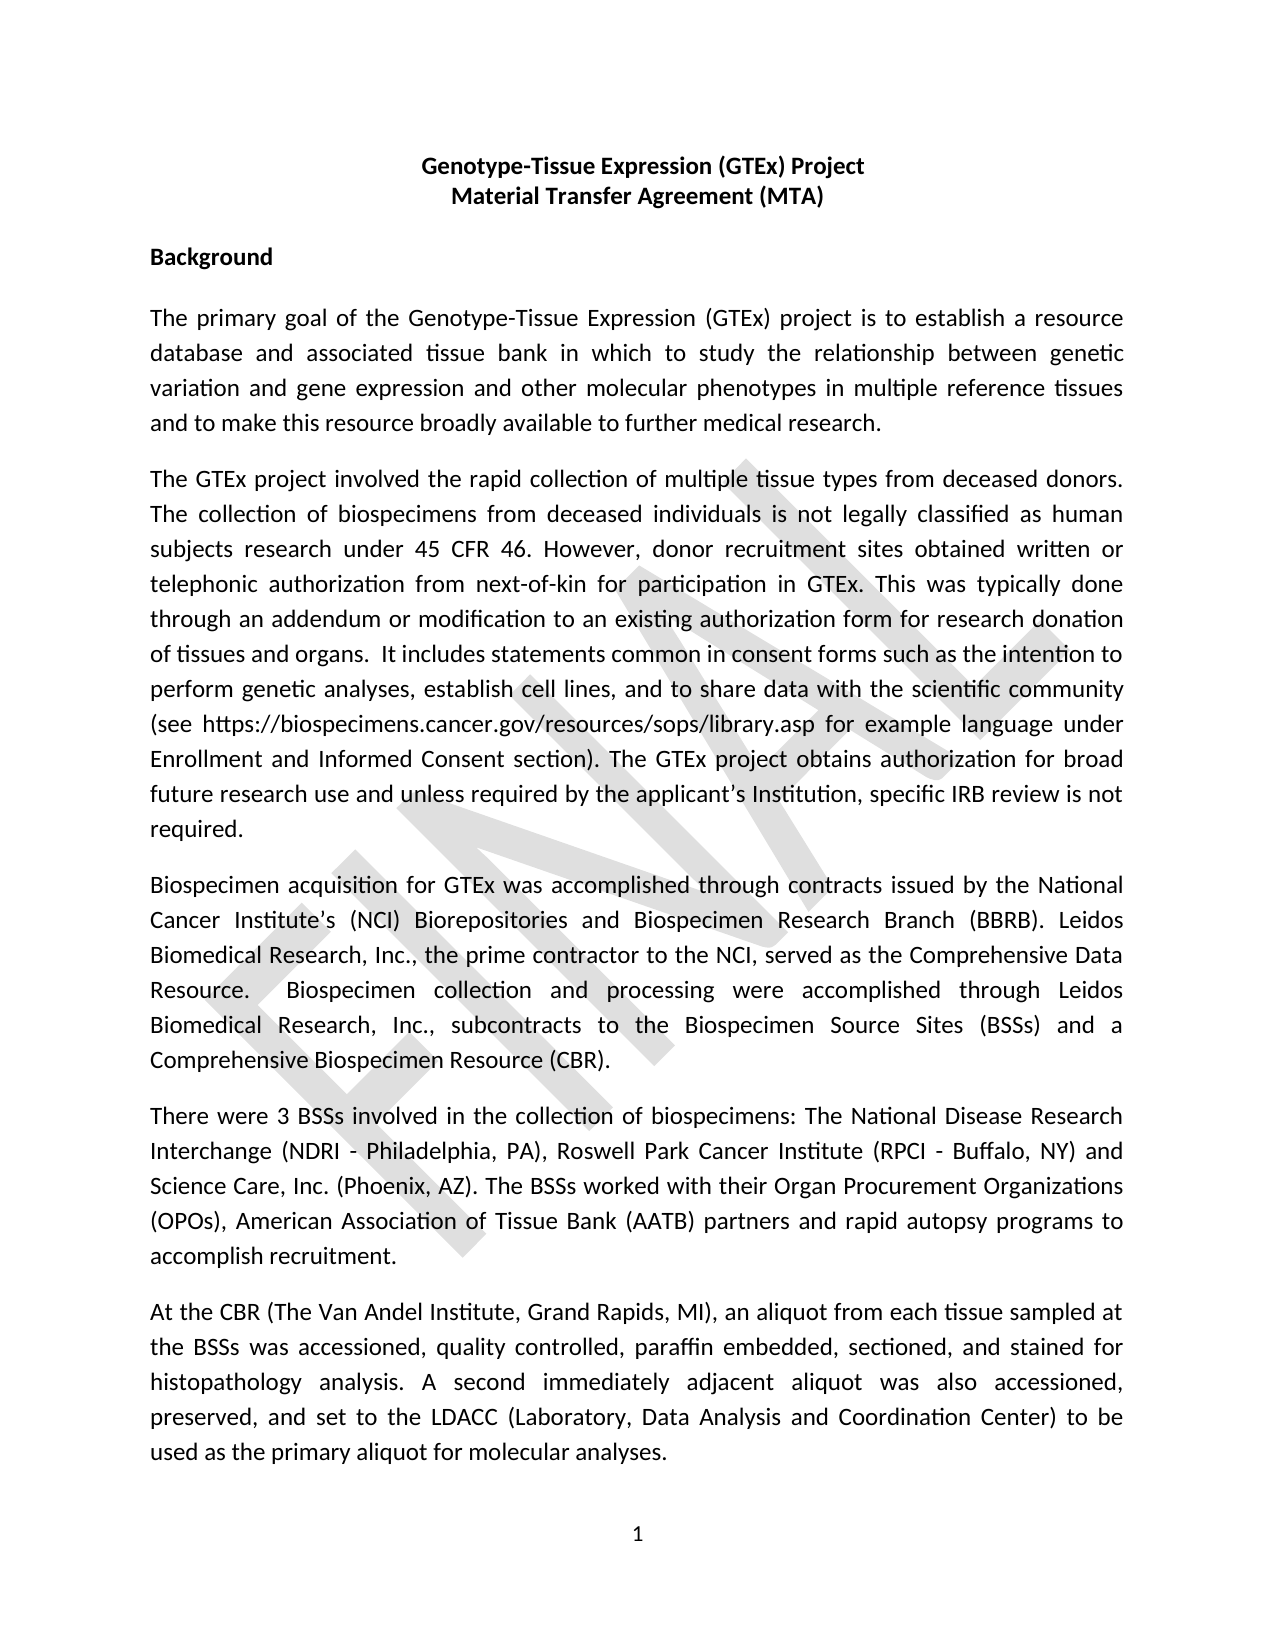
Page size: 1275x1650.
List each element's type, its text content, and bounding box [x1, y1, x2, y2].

text Biospecimen acquisition for GTEx was accomplished through contracts issued by the National Cancer Institute’s (NCI) Biorepositories and Biospecimen Research Branch (BBRB). Leidos Biomedical Research, Inc., the prime contractor to the NCI, served as the Comprehensive Data Resource. Biospecimen collection and processing were accomplished through Leidos Biomedical Research, Inc., subcontracts to the Biospecimen Source Sites (BSSs) and a Comprehensive Biospecimen Resource (CBR). [150, 869, 1125, 1075]
text The primary goal of the Genotype-Tissue Expression (GTEx) project is to establish a resource database and associated tissue bank in which to study the relationship between genetic variation and gene expression and other molecular phenotypes in multiple reference tissues and to make this resource broadly available to further medical research. [150, 303, 1125, 438]
text Material Transfer Agreement (MTA) [150, 181, 1125, 211]
text Background [150, 242, 1125, 272]
text Genotype-Tissue Expression (GTEx) Project [150, 150, 1125, 181]
text The GTEx project involved the rapid collection of multiple tissue types from deceased donors. The collection of biospecimens from deceased individuals is not legally classified as human subjects research under 45 CFR 46. However, donor recruitment sites obtained written or telephonic authorization from next-of-kin for participation in GTEx. This was typically done through an addendum or modification to an existing authorization form for research donation of tissues and organs. It includes statements common in consent forms such as the intention to perform genetic analyses, establish cell lines, and to share data with the scientific community (see https://biospecimens.cancer.gov/resources/sops/library.asp for example language under Enrollment and Informed Consent section). The GTEx project obtains authorization for broad future research use and unless required by the applicant’s Institution, specific IRB review is not required. [150, 463, 1125, 844]
text There were 3 BSSs involved in the collection of biospecimens: The National Disease Research Interchange (NDRI - Philadelphia, PA), Roswell Park Cancer Institute (RPCI - Buffalo, NY) and Science Care, Inc. (Phoenix, AZ). The BSSs worked with their Organ Procurement Organizations (OPOs), American Association of Tissue Bank (AATB) partners and rapid autopsy programs to accomplish recruitment. [150, 1100, 1125, 1271]
text At the CBR (The Van Andel Institute, Grand Rapids, MI), an aliquot from each tissue sampled at the BSSs was accessioned, quality controlled, paraffin embedded, sectioned, and stained for histopathology analysis. A second immediately adjacent aliquot was also accessioned, preserved, and set to the LDACC (Laboratory, Data Analysis and Coordination Center) to be used as the primary aliquot for molecular analyses. [150, 1296, 1125, 1466]
